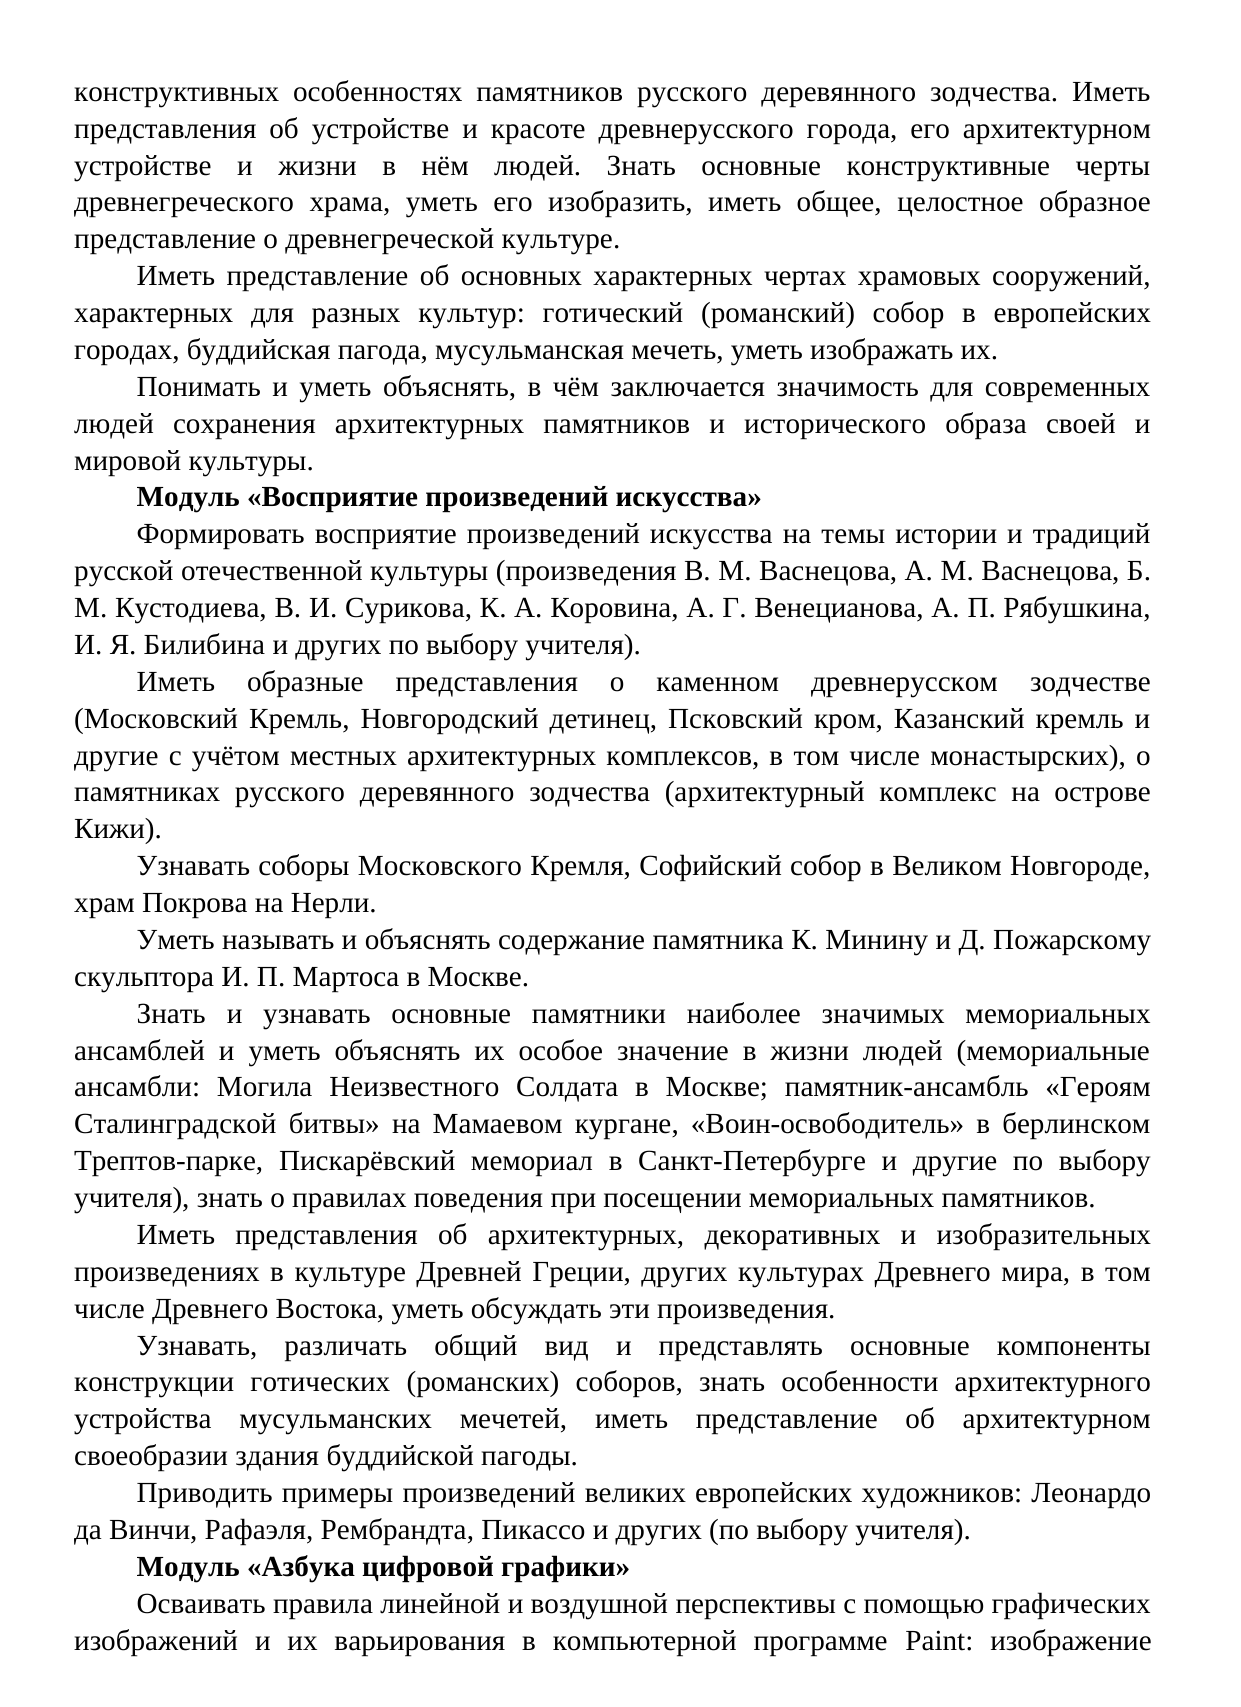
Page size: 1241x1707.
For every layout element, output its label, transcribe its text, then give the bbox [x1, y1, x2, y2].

text Понимать и уметь объяснять, в чём заключается значимость для современных людей сохранения архитектурных памятников и исторического образа своей и мировой культуры. [74, 369, 1152, 476]
text Модуль «Азбука цифровой графики» [74, 1549, 1152, 1582]
text Приводить примеры произведений великих европейских художников: Леонардо да Винчи, Рафаэля, Рембрандта, Пикассо и других (по выбору учителя). [74, 1475, 1152, 1546]
text Узнавать соборы Московского Кремля, Софийский собор в Великом Новгороде, храм Покрова на Нерли. [74, 848, 1152, 919]
text Иметь представление об основных характерных чертах храмовых сооружений, характерных для разных культур: готический (романский) собор в европейских городах, буддийская пагода, мусульманская мечеть, уметь изображать их. [74, 258, 1152, 366]
text Знать и узнавать основные памятники наиболее значимых мемориальных ансамблей и уметь объяснять их особое значение в жизни людей (мемориальные ансамбли: Могила Неизвестного Солдата в Москве; памятник-ансамбль «Героям Сталинградской битвы» на Мамаевом кургане, «Воин-освободитель» в берлинском Трептов-парке, Пискарёвский мемориал в Санкт-Петербурге и другие по выбору учителя), знать о правилах поведения при посещении мемориальных памятников. [74, 996, 1152, 1214]
text Иметь представления об архитектурных, декоративных и изобразительных произведениях в культуре Древней Греции, других культурах Древнего мира, в том числе Древнего Востока, уметь обсуждать эти произведения. [74, 1217, 1152, 1324]
text Иметь образные представления о каменном древнерусском зодчестве (Московский Кремль, Новгородский детинец, Псковский кром, Казанский кремль и другие с учётом местных архитектурных комплексов, в том числе монастырских), о памятниках русского деревянного зодчества (архитектурный комплекс на острове Кижи). [74, 664, 1152, 845]
text Уметь называть и объяснять содержание памятника К. Минину и Д. Пожарскому скульптора И. П. Мартоса в Москве. [74, 922, 1152, 992]
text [74, 1586, 1152, 1656]
text Модуль «Восприятие произведений искусства» [74, 479, 1152, 513]
text Формировать восприятие произведений искусства на темы истории и традиций русской отечественной культуры (произведения В. М. Васнецова, А. М. Васнецова, Б. М. Кустодиева, В. И. Сурикова, К. А. Коровина, А. Г. Венецианова, А. П. Рябушкина, И. Я. Билибина и других по выбору учителя). [74, 516, 1152, 661]
text Узнавать, различать общий вид и представлять основные компоненты конструкции готических (романских) соборов, знать особенности архитектурного устройства мусульманских мечетей, иметь представление об архитектурном своеобразии здания буддийской пагоды. [74, 1328, 1152, 1472]
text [74, 74, 1152, 255]
